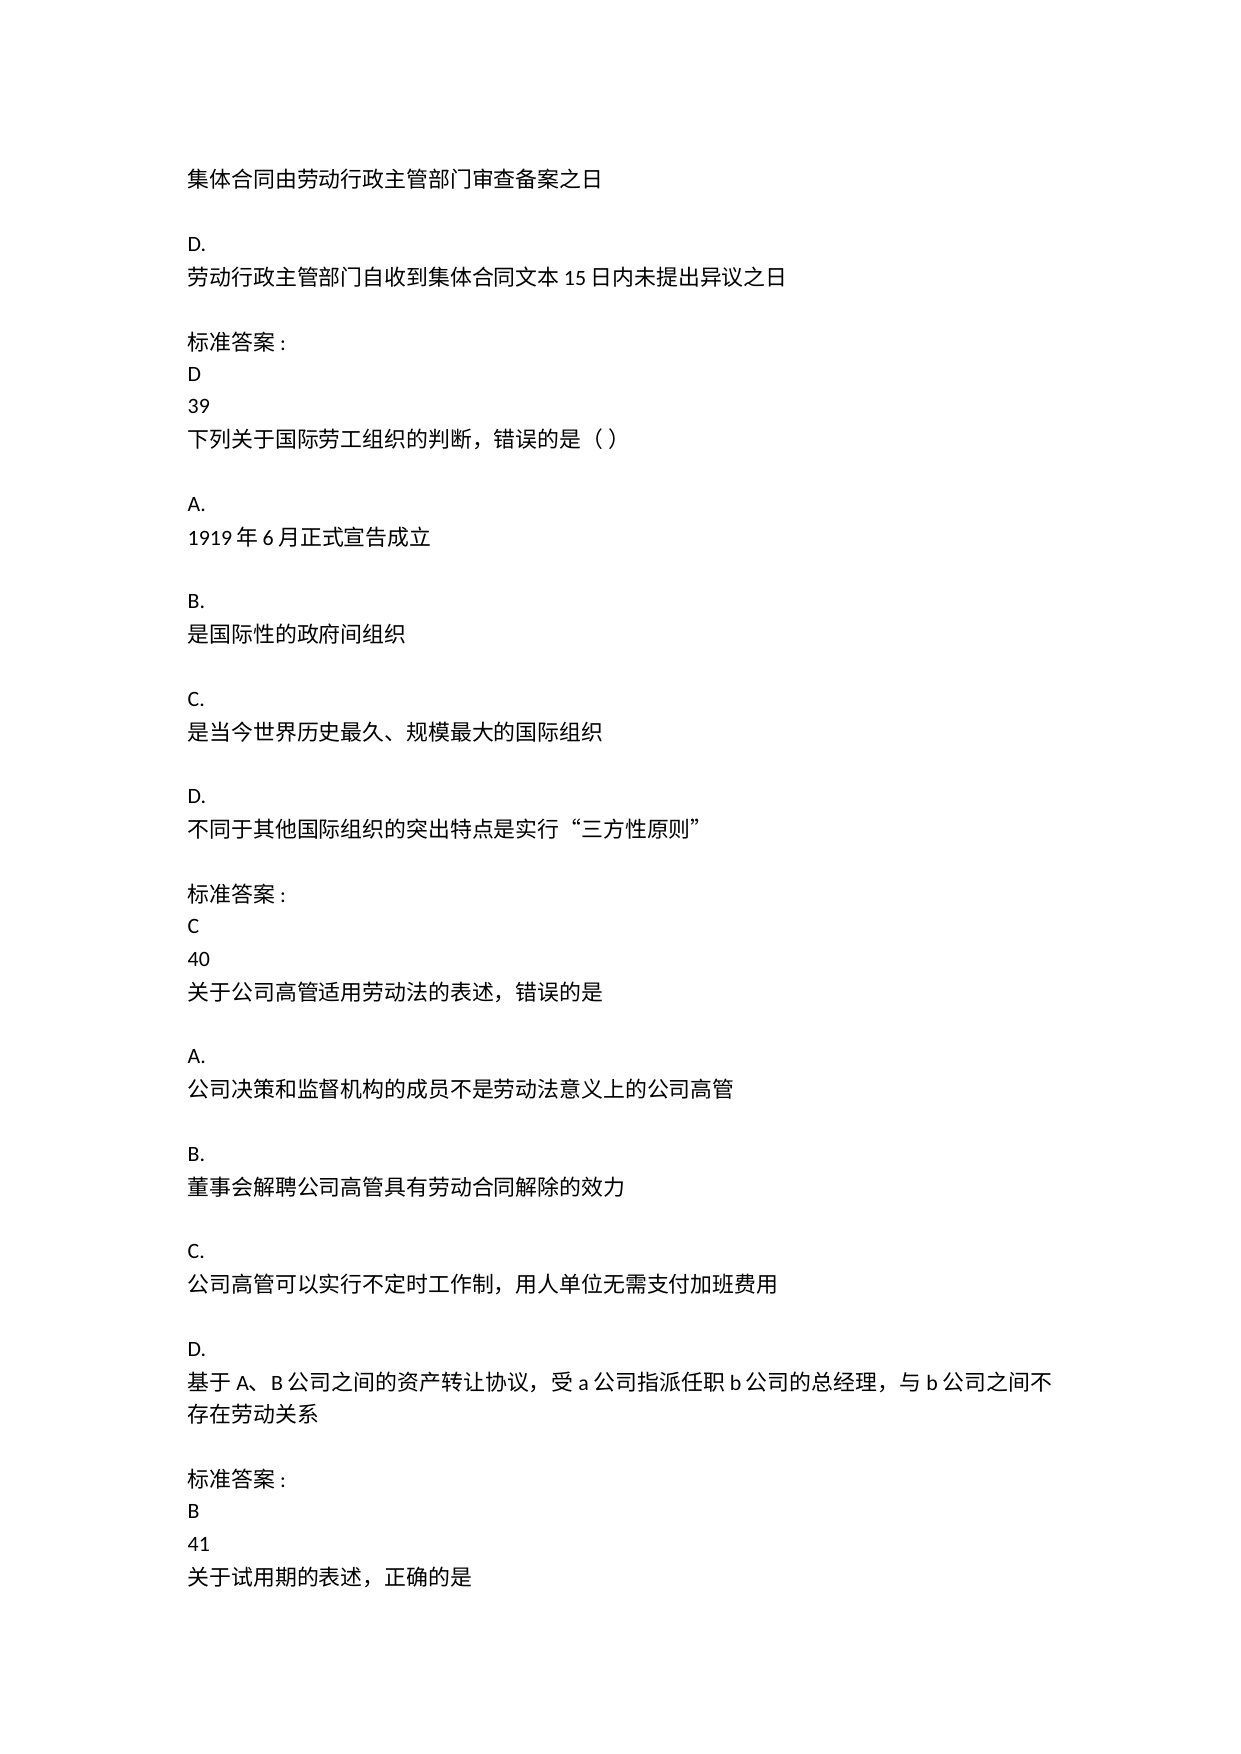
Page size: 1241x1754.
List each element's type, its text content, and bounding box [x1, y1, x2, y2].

text D. [187, 779, 1053, 812]
text A. [187, 487, 1053, 519]
text 董事会解聘公司高管具有劳动合同解除的效力 [187, 1169, 1053, 1202]
text 公司决策和监督机构的成员不是劳动法意义上的公司高管 [187, 1072, 1053, 1104]
text B [187, 1494, 1053, 1527]
text 41 [187, 1527, 1053, 1559]
text 标准答案 : [187, 1462, 1053, 1494]
text 劳动行政主管部门自收到集体合同文本15日内未提出异议之日 [187, 259, 1053, 292]
text D. [187, 227, 1053, 259]
text B. [187, 584, 1053, 617]
text C. [187, 682, 1053, 714]
text C [187, 909, 1053, 942]
text B. [187, 1137, 1053, 1169]
text D. [187, 1332, 1053, 1364]
text A. [187, 1039, 1053, 1072]
text 标准答案 : [187, 877, 1053, 909]
text 集体合同由劳动行政主管部门审查备案之日 [187, 162, 1053, 194]
text 40 [187, 942, 1053, 974]
text 公司高管可以实行不定时工作制，用人单位无需支付加班费用 [187, 1267, 1053, 1299]
text 下列关于国际劳工组织的判断，错误的是（ ） [187, 422, 1053, 454]
text 关于试用期的表述，正确的是 [187, 1559, 1053, 1592]
text 基于A、B公司之间的资产转让协议，受a公司指派任职b公司的总经理，与b公司之间不存在劳动关系 [187, 1364, 1053, 1429]
text 是当今世界历史最久、规模最大的国际组织 [187, 714, 1053, 747]
text 1919年6月正式宣告成立 [187, 519, 1053, 552]
text 标准答案 : [187, 324, 1053, 357]
text 不同于其他国际组织的突出特点是实行“三方性原则” [187, 812, 1053, 844]
text 是国际性的政府间组织 [187, 617, 1053, 649]
text D [187, 357, 1053, 389]
text 关于公司高管适用劳动法的表述，错误的是 [187, 974, 1053, 1007]
text 39 [187, 389, 1053, 422]
text C. [187, 1234, 1053, 1267]
